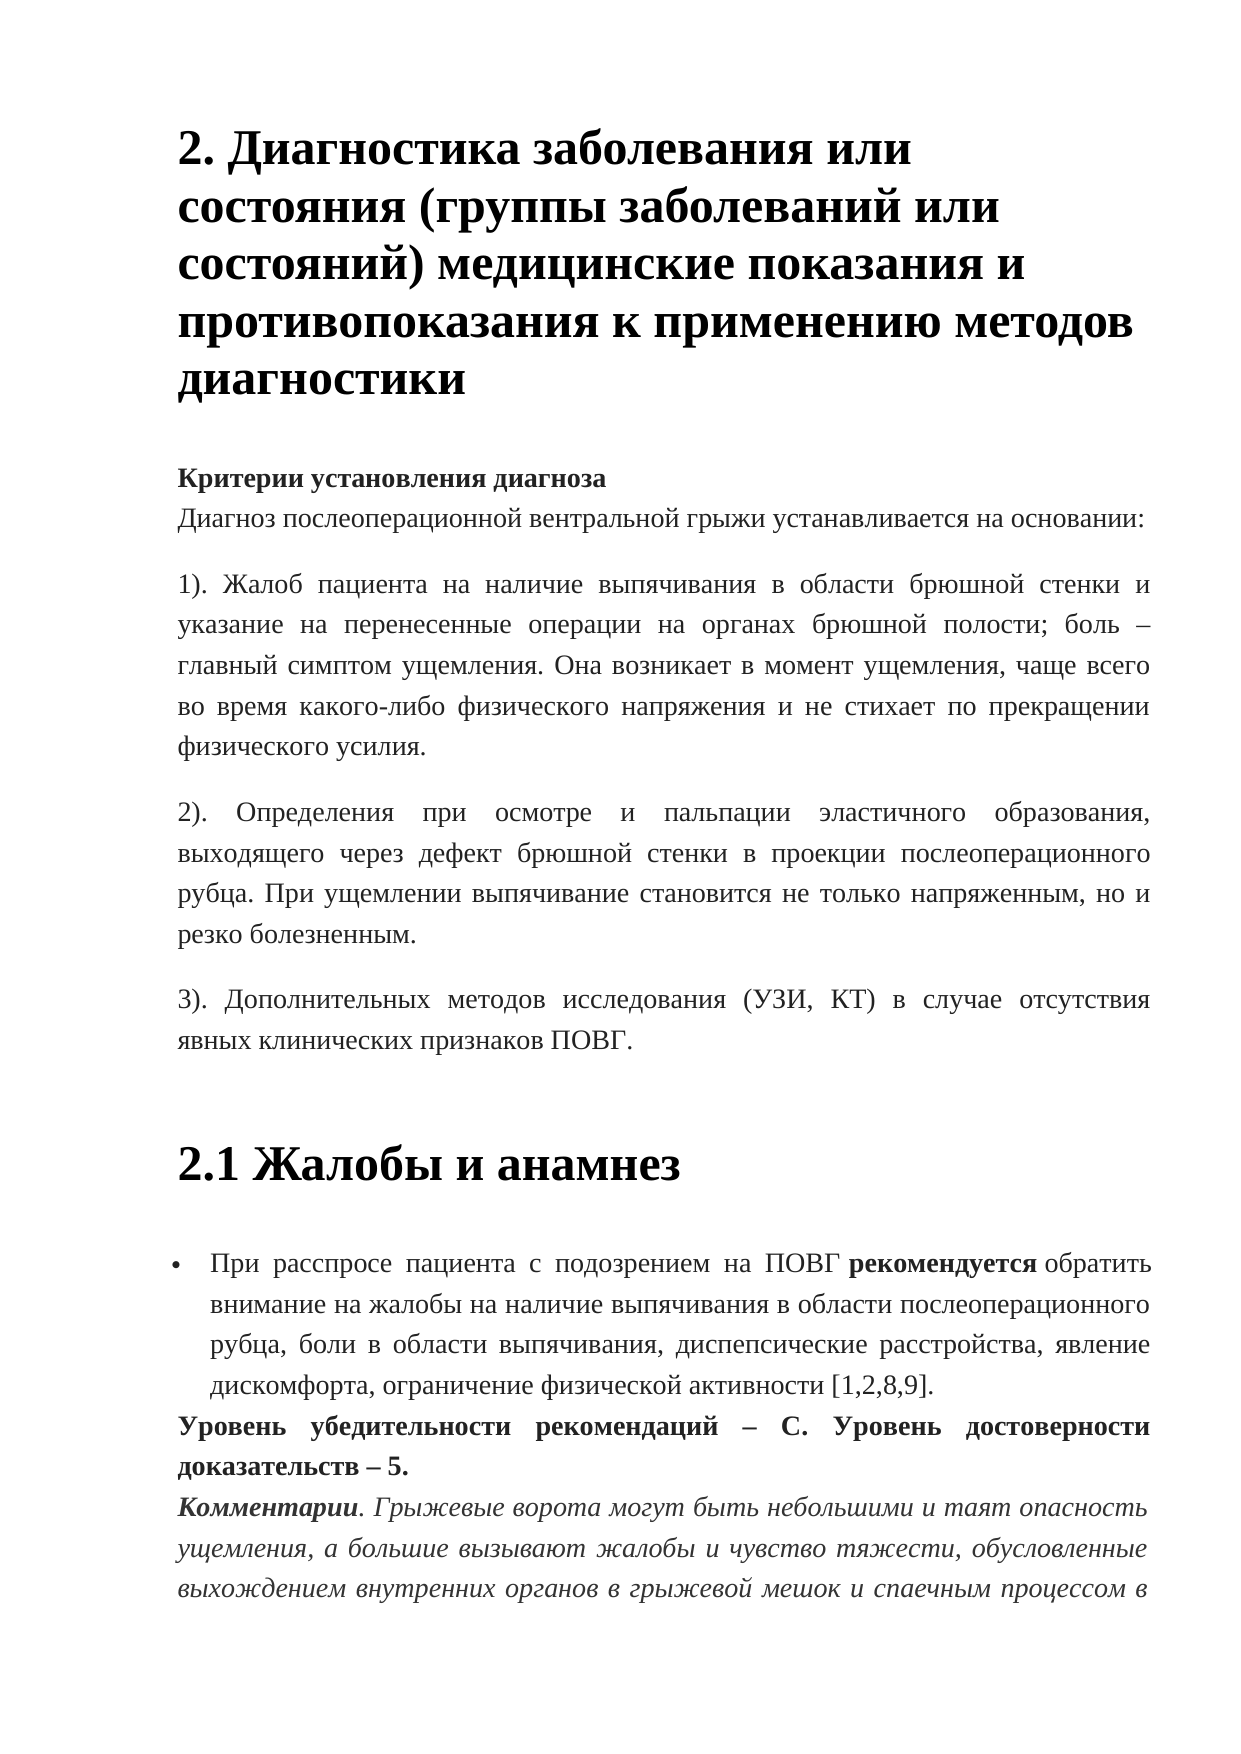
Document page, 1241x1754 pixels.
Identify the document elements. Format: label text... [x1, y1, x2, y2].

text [177, 1482, 1152, 1604]
text 1). Жалоб пациента на наличие выпячивания в области брюшной стенки и указание на перенесенные операции на органах брюшной полости; боль – главный симптом ущемления. Она возникает в момент ущемления, чаще всего во время какого-либо физического напряжения и не стихает по прекращении физического усилия. [177, 559, 1152, 762]
text 2). Определения при осмотре и пальпации эластичного образования, выходящего через дефект брюшной стенки в проекции послеоперационного рубца. При ущемлении выпячивание становится не только напряженным, но и резко болезненным. [177, 787, 1152, 949]
text 2. Диагностика заболевания или состояния (группы заболеваний или состояний) медицинские показания и противопоказания к применению методов диагностики [177, 118, 1152, 406]
text Уровень убедительности рекомендаций – С. Уровень достоверности доказательств – 5. [177, 1401, 1152, 1482]
text Диагноз послеоперационной вентральной грыжи устанавливается на основании: [177, 493, 1152, 534]
text Критерии установления диагноза [177, 452, 1152, 493]
text 3). Дополнительных методов исследования (УЗИ, КТ) в случае отсутствия явных клинических признаков ПОВГ. [177, 974, 1152, 1056]
list При расспросе пациента с подозрением на ПОВГ рекомендуется обратить внимание на жалобы на наличие выпячивания в области послеоперационного рубца, боли в области выпячивания, диспепсические расстройства, явление дискомфорта, ограничение физической активности [1,2,8,9]. [172, 1238, 1152, 1401]
text 2.1 Жалобы и анамнез [177, 1134, 1152, 1191]
